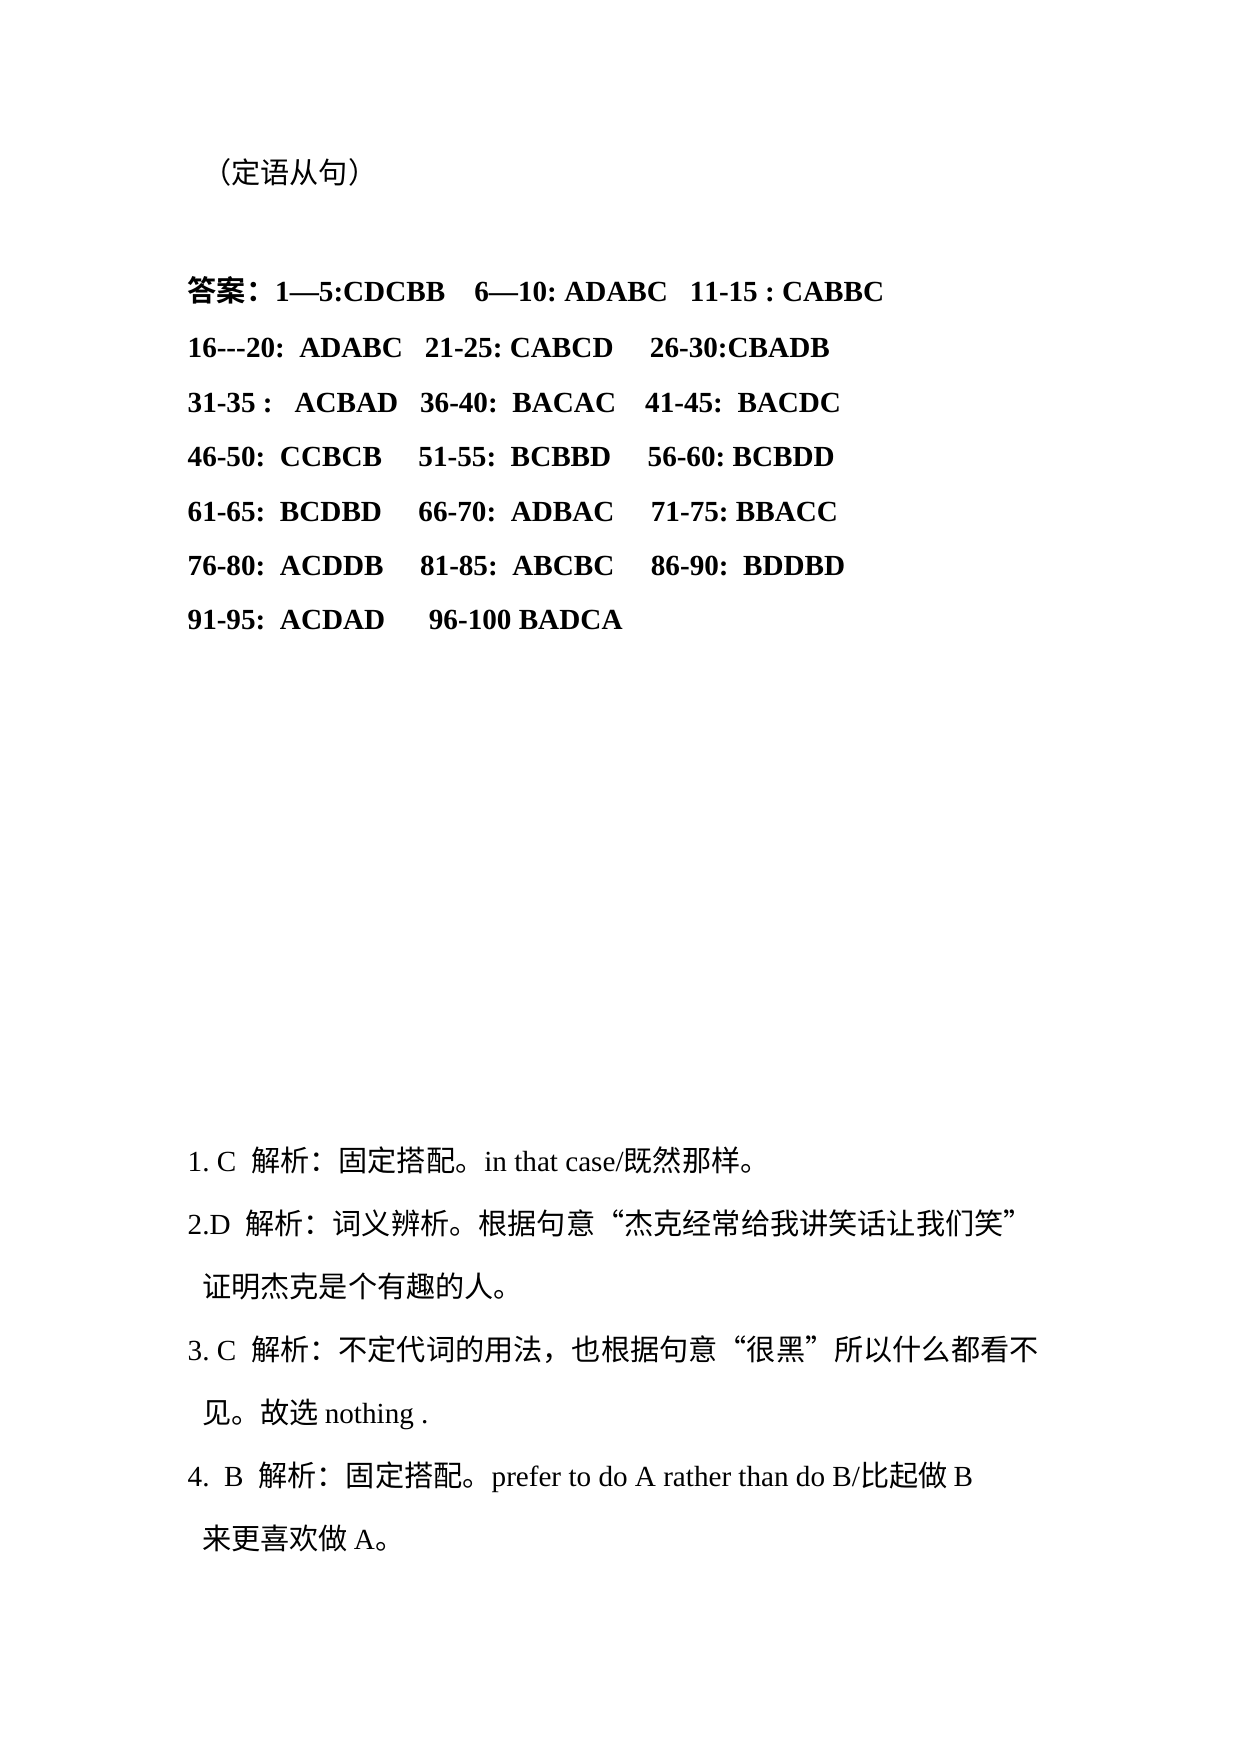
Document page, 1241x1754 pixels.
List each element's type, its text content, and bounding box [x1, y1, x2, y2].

text 证明杰克是个有趣的人。 [187, 1263, 1053, 1306]
text 61-65: BCDBD 66-70: ADBAC 71-75: BBACC [187, 494, 1053, 527]
text 1. C 解析：固定搭配。in that case/既然那样。 [187, 1137, 1053, 1179]
text 答案：1—5:CDCBB 6—10: ADABC 11-15 : CABBC [187, 267, 1053, 310]
text 3. C 解析：不定代词的用法，也根据句意“很黑”所以什么都看不 [187, 1326, 1053, 1369]
text 46-50: CCBCB 51-55: BCBBD 56-60: BCBDD [187, 439, 1053, 473]
text 来更喜欢做A。 [187, 1516, 1053, 1558]
text 2.D 解析：词义辨析。根据句意“杰克经常给我讲笑话让我们笑” [187, 1200, 1053, 1242]
text 见。故选nothing . [187, 1389, 1053, 1432]
text 91-95: ACDAD 96-100 BADCA [187, 602, 1053, 636]
text 4. B 解析：固定搭配。prefer to do A rather than do B/比起做B [187, 1453, 1053, 1495]
text 16---20: ADABC 21-25: CABCD 26-30:CBADB [187, 331, 1053, 364]
text 31-35 : ACBAD 36-40: BACAC 41-45: BACDC [187, 385, 1053, 418]
text 76-80: ACDDB 81-85: ABCBC 86-90: BDDBD [187, 548, 1053, 582]
text （定语从句） [187, 150, 1053, 192]
